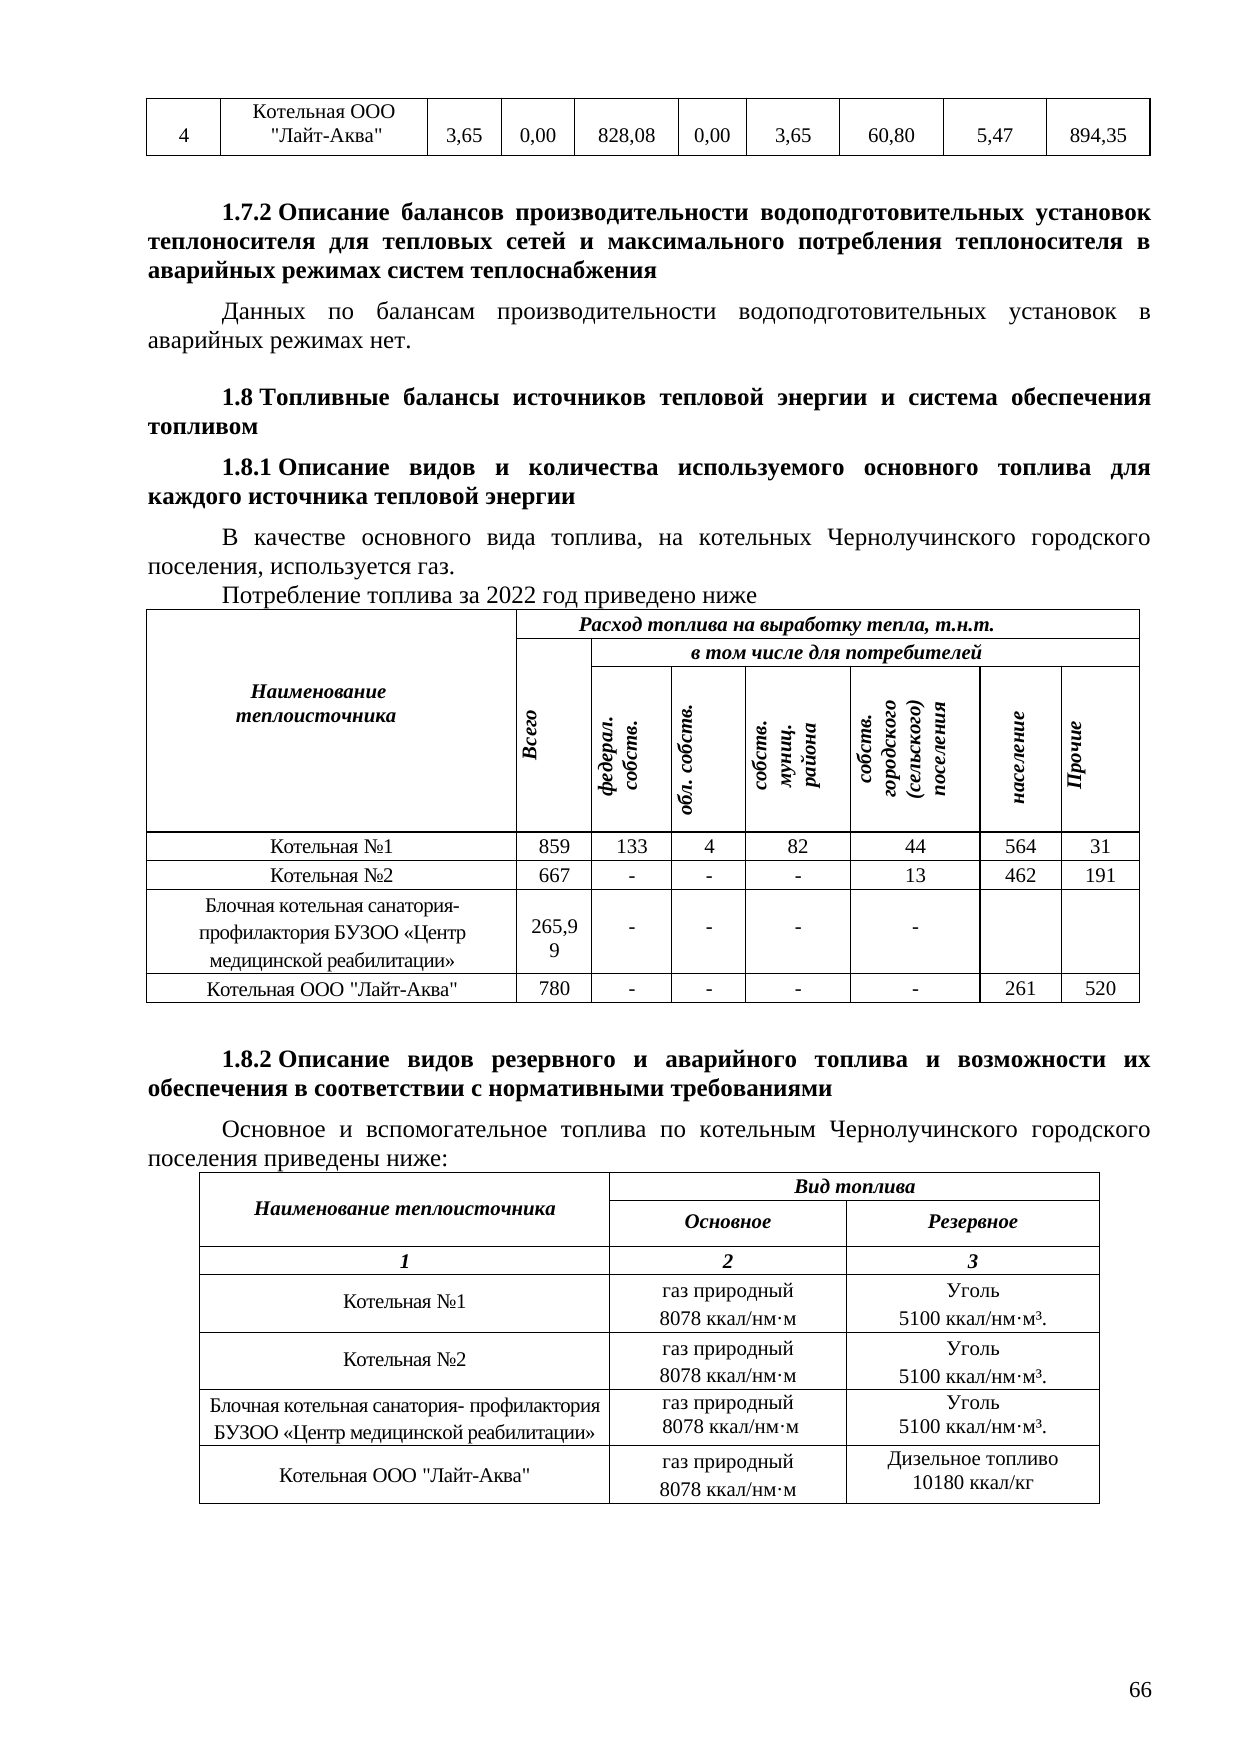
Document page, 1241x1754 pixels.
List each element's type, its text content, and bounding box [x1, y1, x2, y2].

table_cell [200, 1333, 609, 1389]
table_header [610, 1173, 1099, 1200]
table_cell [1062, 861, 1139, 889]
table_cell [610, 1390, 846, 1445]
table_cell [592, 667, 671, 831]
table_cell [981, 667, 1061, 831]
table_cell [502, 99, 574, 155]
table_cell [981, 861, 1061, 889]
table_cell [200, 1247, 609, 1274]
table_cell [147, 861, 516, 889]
subtitle Описание видов резервного и аварийного топлива и возможности их обеспечения в соответствии с нормативными требованиями [148, 1044, 1152, 1102]
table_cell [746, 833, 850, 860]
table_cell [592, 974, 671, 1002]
text В качестве основного вида топлива, на котельных Чернолучинского городского поселения, используется газ. [148, 522, 1152, 580]
subtitle Топливные балансы источников тепловой энергии и система обеспечения топливом [148, 382, 1152, 440]
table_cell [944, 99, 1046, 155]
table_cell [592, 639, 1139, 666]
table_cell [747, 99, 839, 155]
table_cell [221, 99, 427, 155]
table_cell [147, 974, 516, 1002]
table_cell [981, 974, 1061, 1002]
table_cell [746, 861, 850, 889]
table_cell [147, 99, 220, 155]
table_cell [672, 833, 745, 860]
text Данных по балансам производительности водоподготовительных установок в аварийных режимах нет. [148, 296, 1152, 354]
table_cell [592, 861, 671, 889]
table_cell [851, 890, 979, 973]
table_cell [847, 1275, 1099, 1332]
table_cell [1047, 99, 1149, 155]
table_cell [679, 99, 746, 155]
subtitle Описание балансов производительности водоподготовительных установок теплоносителя для тепловых сетей и максимального потребления теплоносителя в аварийных режимах систем теплоснабжения [148, 197, 1152, 284]
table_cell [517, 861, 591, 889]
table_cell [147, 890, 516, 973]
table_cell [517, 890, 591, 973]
subtitle Описание видов и количества используемого основного топлива для каждого источника тепловой энергии [148, 452, 1152, 510]
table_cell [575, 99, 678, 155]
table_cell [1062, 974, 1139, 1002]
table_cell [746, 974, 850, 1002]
text Потребление топлива за 2022 год приведено ниже [148, 580, 1152, 609]
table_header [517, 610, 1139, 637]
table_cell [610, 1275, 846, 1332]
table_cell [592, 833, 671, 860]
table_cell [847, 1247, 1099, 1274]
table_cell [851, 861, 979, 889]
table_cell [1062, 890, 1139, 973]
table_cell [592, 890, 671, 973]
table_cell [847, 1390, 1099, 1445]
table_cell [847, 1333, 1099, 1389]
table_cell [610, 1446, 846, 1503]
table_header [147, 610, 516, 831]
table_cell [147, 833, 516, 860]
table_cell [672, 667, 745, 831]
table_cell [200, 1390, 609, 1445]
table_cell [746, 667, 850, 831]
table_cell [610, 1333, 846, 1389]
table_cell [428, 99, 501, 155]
text Основное и вспомогательное топлива по котельным Чернолучинского городского поселения приведены ниже: [148, 1114, 1152, 1172]
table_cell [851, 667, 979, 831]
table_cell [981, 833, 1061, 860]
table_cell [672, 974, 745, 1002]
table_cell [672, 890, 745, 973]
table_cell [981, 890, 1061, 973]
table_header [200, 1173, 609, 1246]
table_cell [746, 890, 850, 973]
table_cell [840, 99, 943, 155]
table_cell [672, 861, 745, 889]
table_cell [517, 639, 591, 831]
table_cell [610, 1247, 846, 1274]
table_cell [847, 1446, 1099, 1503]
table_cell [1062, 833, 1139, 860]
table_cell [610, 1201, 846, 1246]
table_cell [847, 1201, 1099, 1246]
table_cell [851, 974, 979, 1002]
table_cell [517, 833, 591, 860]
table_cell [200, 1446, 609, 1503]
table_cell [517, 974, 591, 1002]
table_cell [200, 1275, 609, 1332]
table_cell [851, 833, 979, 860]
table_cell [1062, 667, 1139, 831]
